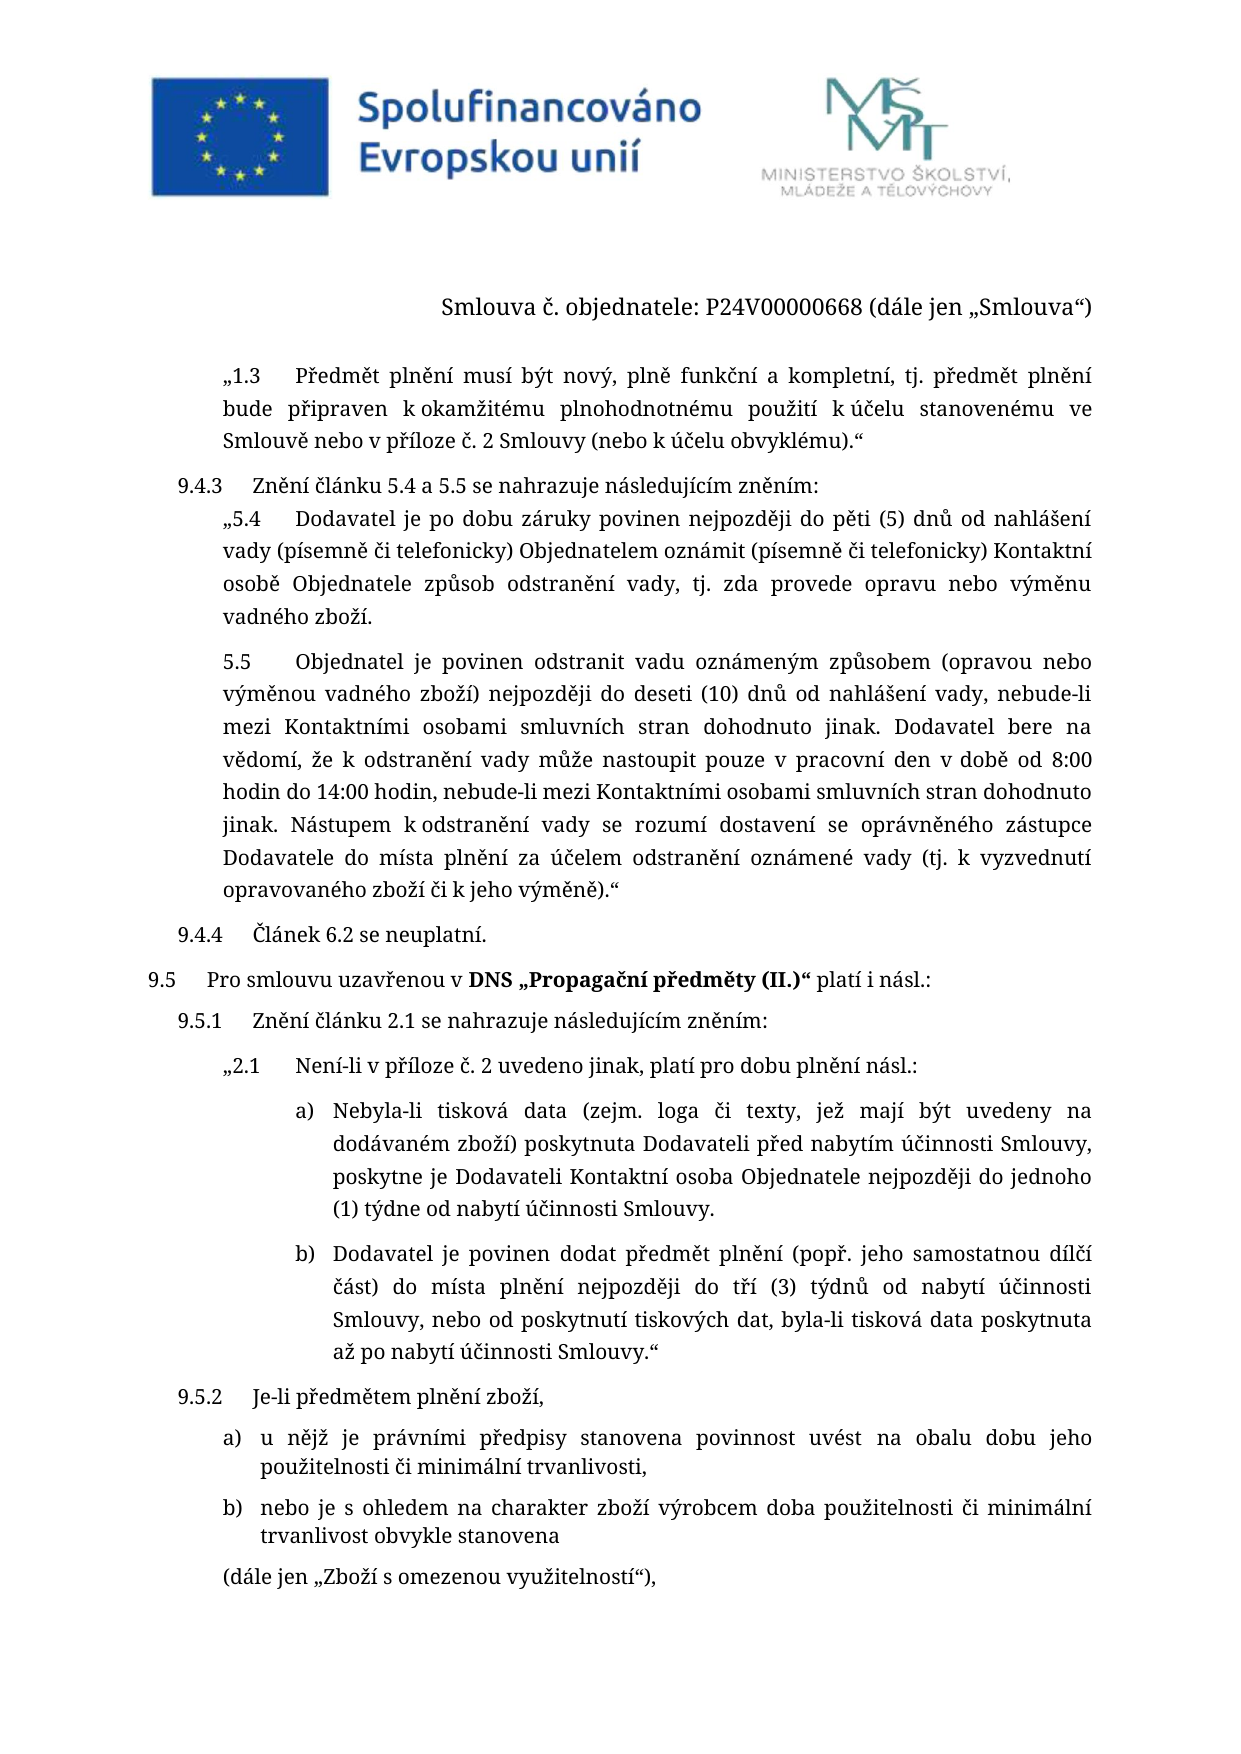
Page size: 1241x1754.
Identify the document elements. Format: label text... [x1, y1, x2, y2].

picture [147, 73, 1012, 202]
list Článek 6.2 se neuplatní. [177, 920, 1093, 949]
list „5.4 Dodavatel je po dobu záruky povinen nejpozději do pěti (5) dnů od nahlášení vady (písemně či telefonicky) Objednatelem oznámit (písemně či telefonicky) Kontaktní osobě Objednatele způsob odstranění vady, tj. zda provede opravu nebo výměnu vadného zboží. [223, 504, 1093, 630]
list Znění článku 5.4 a 5.5 se nahrazuje následujícím zněním: [177, 471, 1093, 500]
list nebo je s ohledem na charakter zboží výrobcem doba použitelnosti či minimální trvanlivost obvykle stanovena [223, 1493, 1093, 1549]
text (dále jen „Zboží s omezenou využitelností“), [223, 1562, 1093, 1591]
list „2.1 Není-li v příloze č. 2 uvedeno jinak, platí pro dobu plnění násl.: [223, 1051, 1093, 1080]
list Dodavatel je povinen dodat předmět plnění (popř. jeho samostatnou dílčí část) do místa plnění nejpozději do tří (3) týdnů od nabytí účinnosti Smlouvy, nebo od poskytnutí tiskových dat, byla-li tisková data poskytnuta až po nabytí účinnosti Smlouvy.“ [295, 1239, 1093, 1366]
list 5.5 Objednatel je povinen odstranit vadu oznámeným způsobem (opravou nebo výměnou vadného zboží) nejpozději do deseti (10) dnů od nahlášení vady, nebude-li mezi Kontaktními osobami smluvních stran dohodnuto jinak. Dodavatel bere na vědomí, že k odstranění vady může nastoupit pouze v pracovní den v době od 8:00 hodin do 14:00 hodin, nebude-li mezi Kontaktními osobami smluvních stran dohodnuto jinak. Nástupem k odstranění vady se rozumí dostavení se oprávněného zástupce Dodavatele do místa plnění za účelem odstranění oznámené vady (tj. k vyzvednutí opravovaného zboží či k jeho výměně).“ [223, 647, 1093, 904]
list Znění článku 2.1 se nahrazuje následujícím zněním: [177, 1006, 1093, 1035]
list Nebyla-li tisková data (zejm. loga či texty, jež mají být uvedeny na dodávaném zboží) poskytnuta Dodavateli před nabytím účinnosti Smlouvy, poskytne je Dodavateli Kontaktní osoba Objednatele nejpozději do jednoho (1) týdne od nabytí účinnosti Smlouvy. [295, 1097, 1093, 1223]
list Je-li předmětem plnění zboží, [177, 1382, 1093, 1411]
list u nějž je právními předpisy stanovena povinnost uvést na obalu dobu jeho použitelnosti či minimální trvanlivosti, [223, 1423, 1093, 1480]
list „1.3 Předmět plnění musí být nový, plně funkční a kompletní, tj. předmět plnění bude připraven k okamžitému plnohodnotnému použití k účelu stanovenému ve Smlouvě nebo v příloze č. 2 Smlouvy (nebo k účelu obvyklému).“ [223, 361, 1093, 455]
list Pro smlouvu uzavřenou v DNS „Propagační předměty (II.)“ platí i násl.: [148, 965, 1093, 994]
